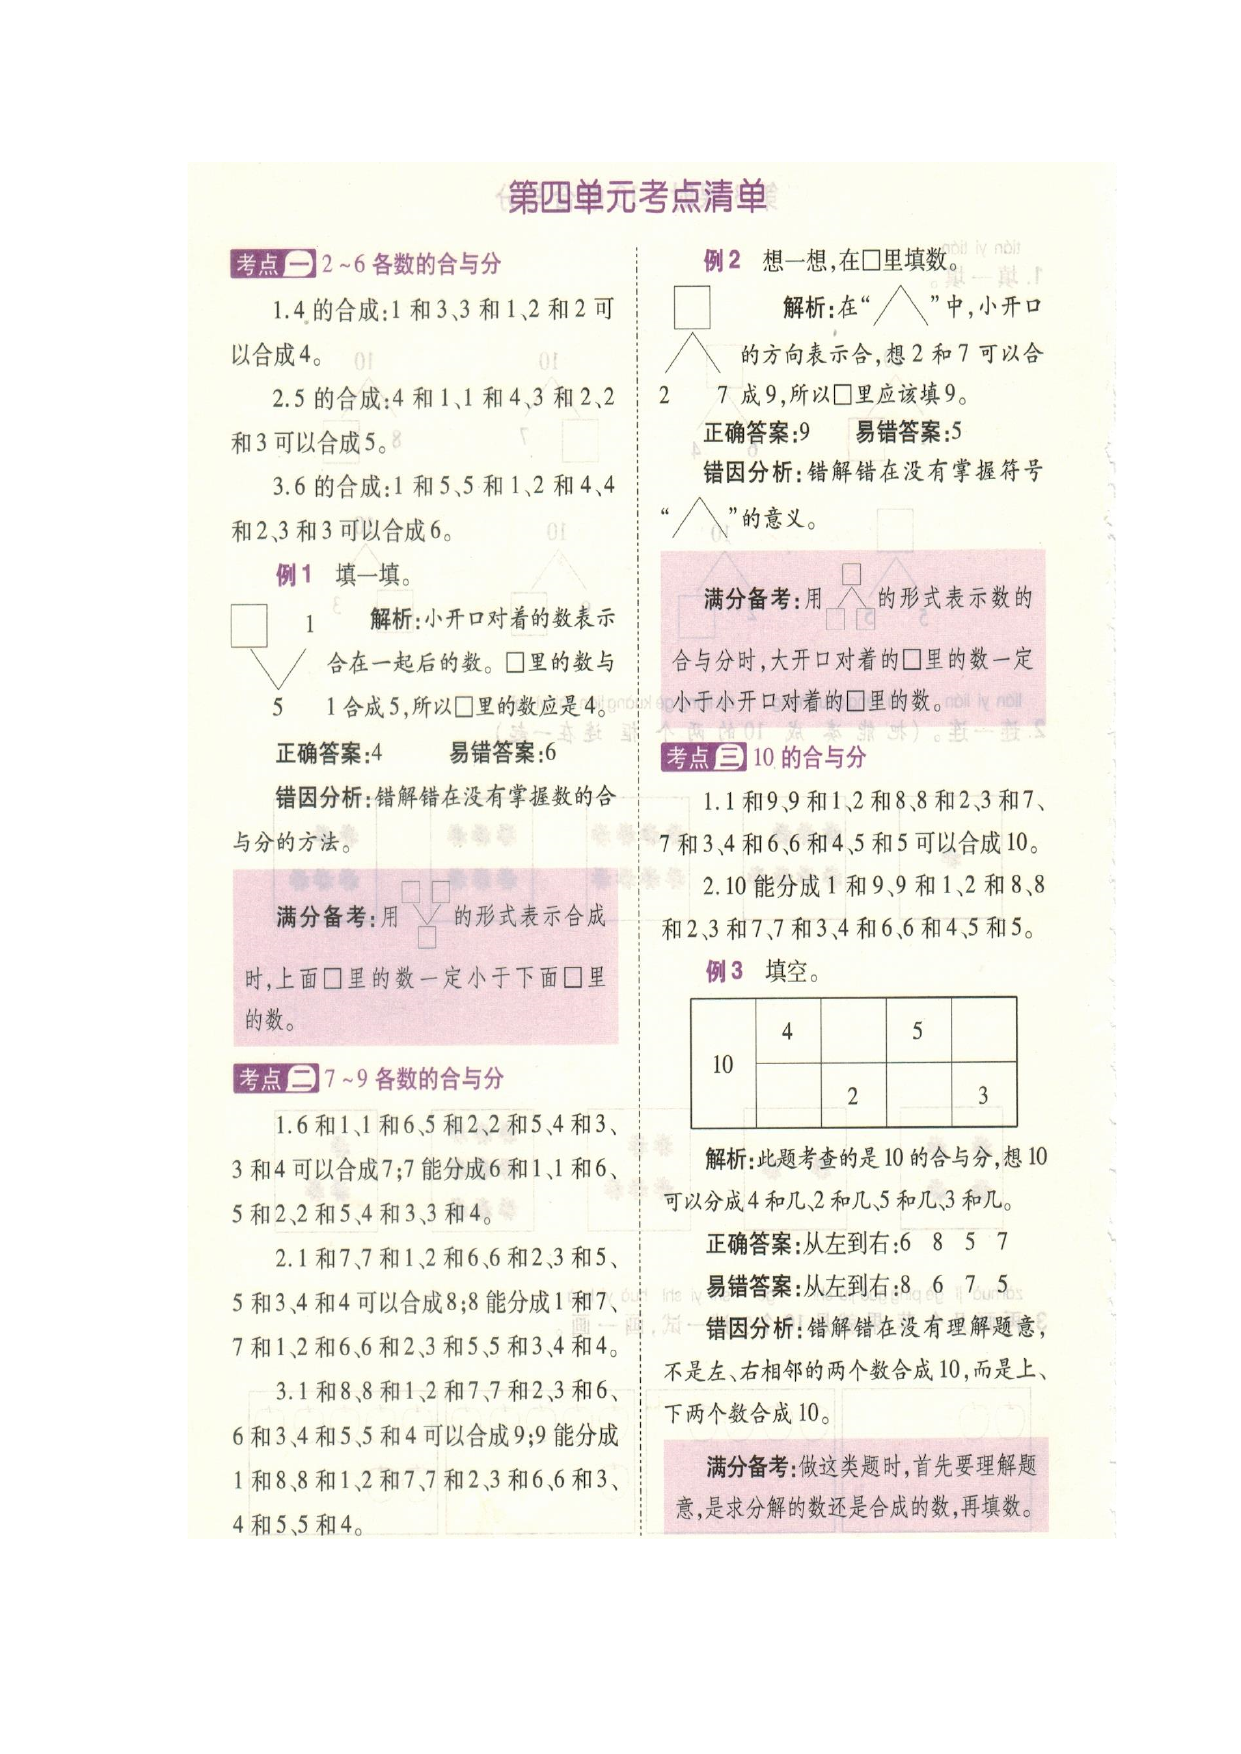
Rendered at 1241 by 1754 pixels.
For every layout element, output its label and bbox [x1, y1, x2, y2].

picture [187, 162, 1117, 1539]
